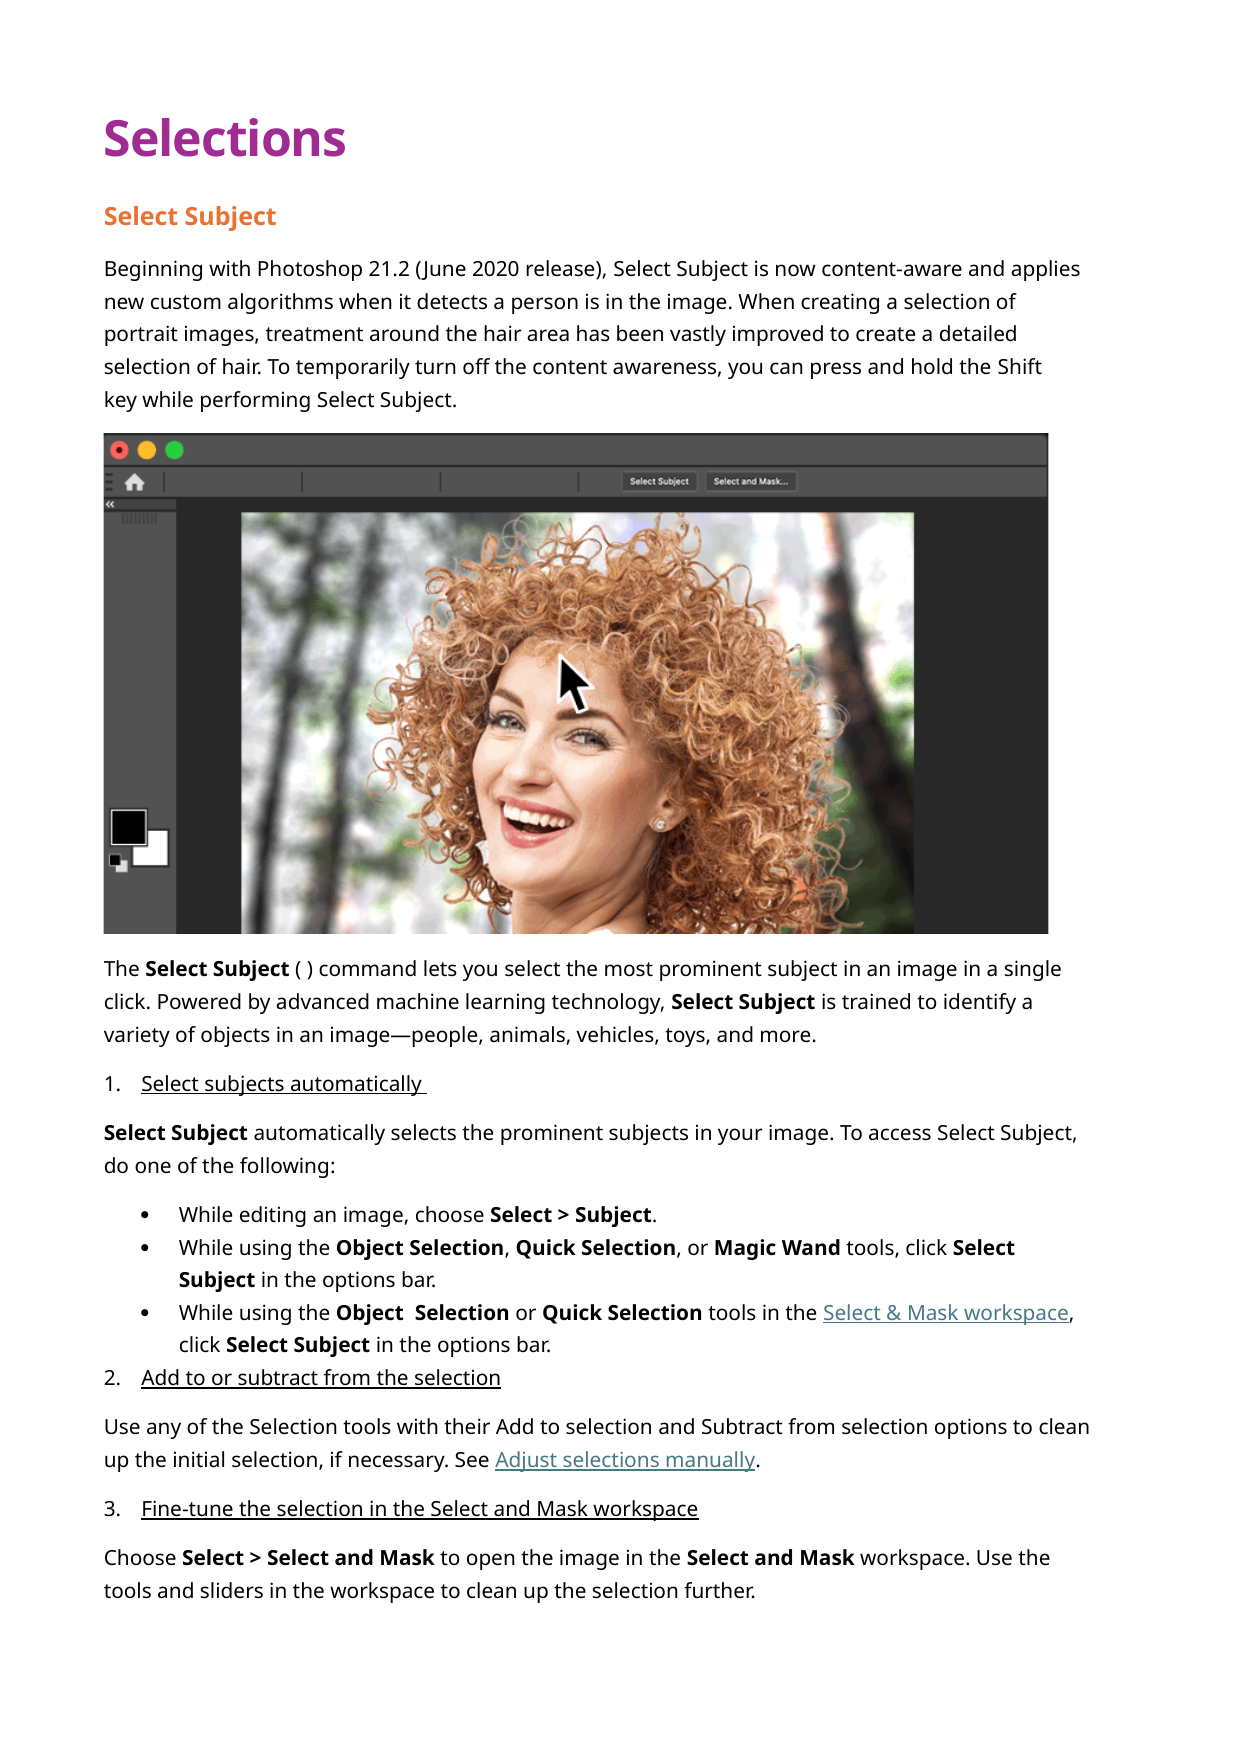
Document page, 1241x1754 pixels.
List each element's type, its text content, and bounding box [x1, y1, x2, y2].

text Use any of the Selection tools with their Add to selection and Subtract from selection options to clean up the initial selection, if necessary. See Adjust selections manually. [103, 1412, 1093, 1473]
list While using the Object Selection or Quick Selection tools in the Select & Mask workspace, click Select Subject in the options bar. [141, 1298, 1093, 1359]
text The Select Subject ( ) command lets you select the most prominent subject in an image in a single click. Powered by advanced machine learning technology, Select Subject is trained to identify a variety of objects in an image—people, animals, vehicles, toys, and more. [103, 954, 1093, 1048]
subtitle Selections [103, 103, 1137, 172]
list While using the Object Selection, Quick Selection, or Magic Wand tools, click Select Subject in the options bar. [141, 1233, 1093, 1294]
list While editing an image, choose Select > Subject. [141, 1200, 1093, 1228]
subtitle Select Subject [103, 198, 1093, 232]
list Add to or subtract from the selection [103, 1363, 1093, 1392]
text Select Subject automatically selects the prominent subjects in your image. To access Select Subject, do one of the following: [103, 1118, 1093, 1179]
text Beginning with Photoshop 21.2 (June 2020 release), Select Subject is now content-aware and applies new custom algorithms when it detects a person is in the image. When creating a selection of portrait images, treatment around the hair area has been vastly improved to create a detailed selection of hair. To temporarily turn off the content awareness, you can press and hold the Shift key while performing Select Subject. [103, 254, 1093, 413]
text Choose Select > Select and Mask to open the image in the Select and Mask workspace. Use the tools and sliders in the workspace to clean up the selection further. [103, 1543, 1093, 1604]
list Select subjects automatically [103, 1069, 1093, 1097]
list Fine-tune the selection in the Select and Mask workspace [103, 1494, 1093, 1523]
picture [103, 433, 1049, 934]
